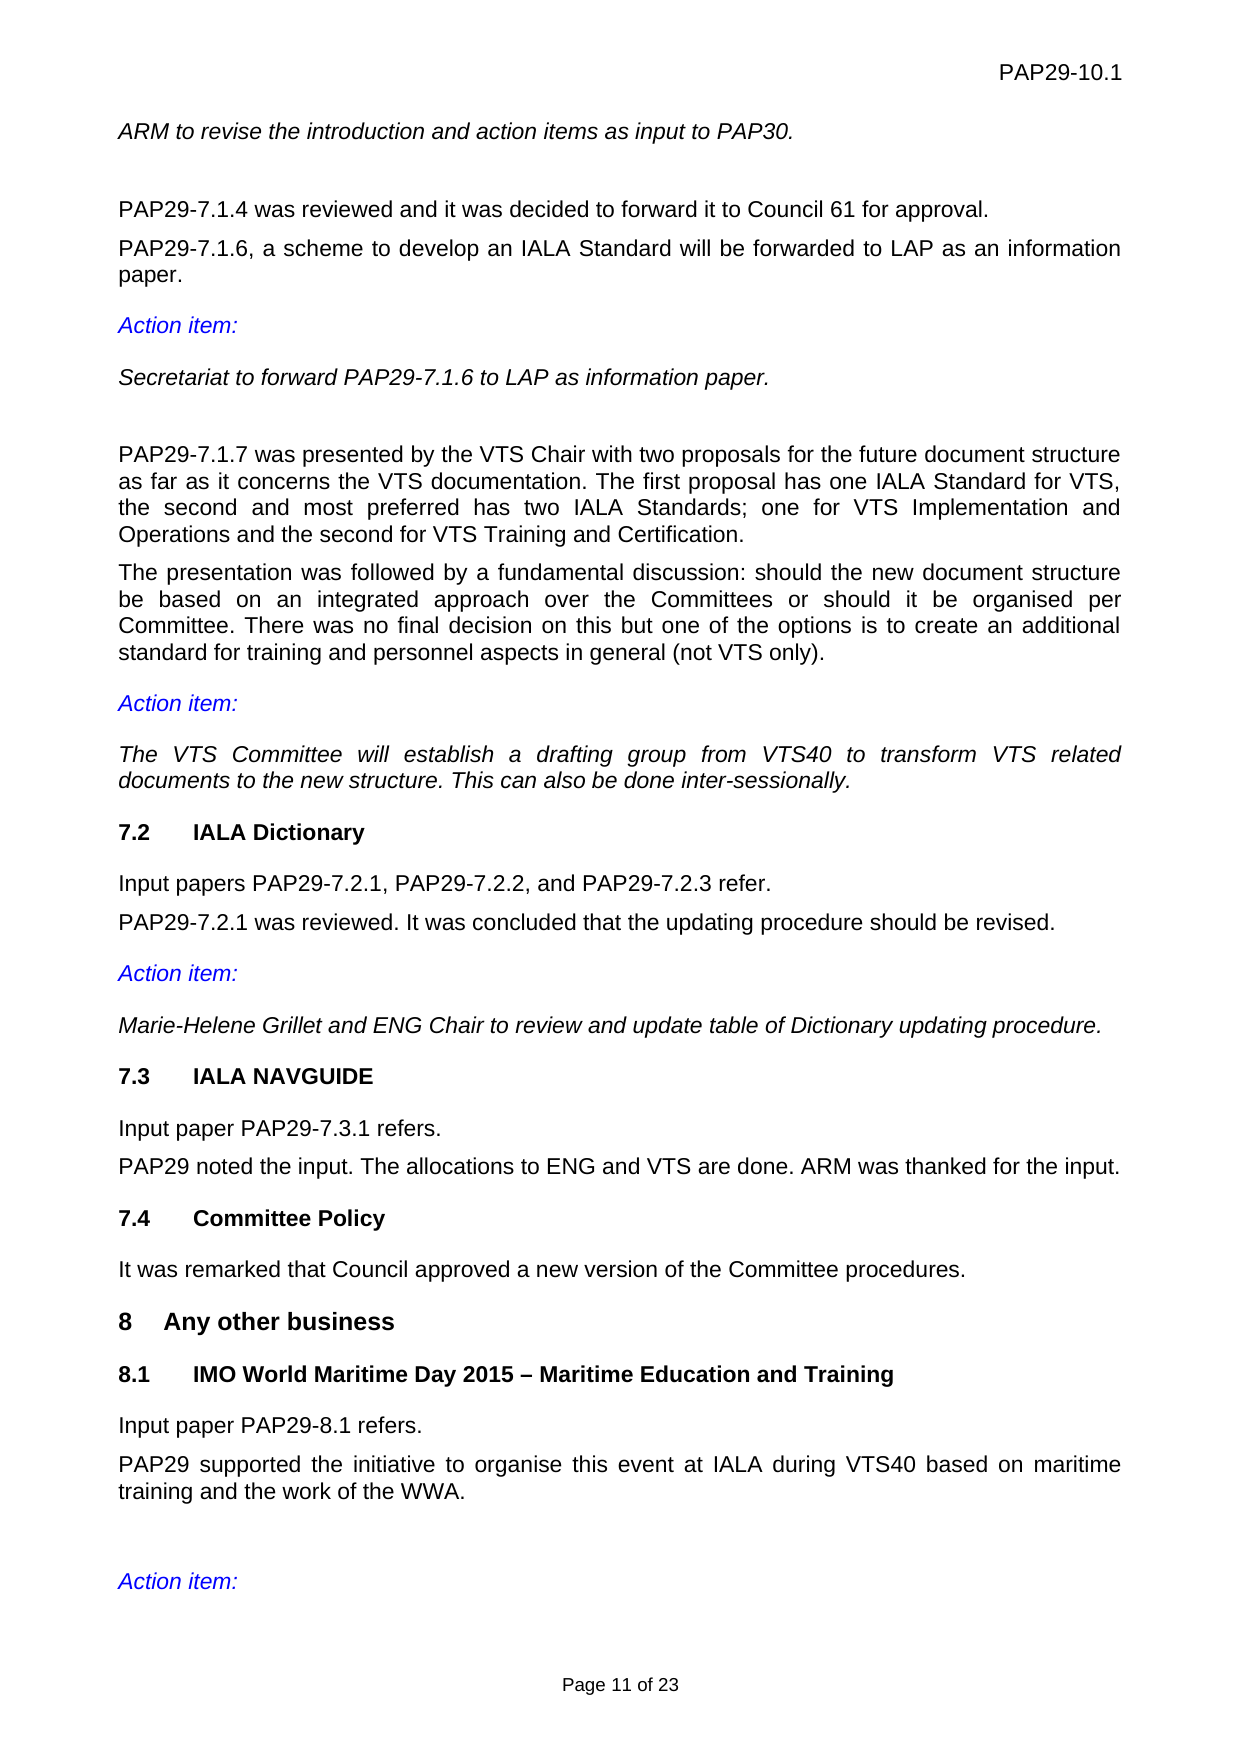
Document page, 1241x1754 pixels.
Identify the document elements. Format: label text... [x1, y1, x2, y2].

subtitle IMO World Maritime Day 2015 – Maritime Education and Training [118, 1361, 1122, 1387]
text PAP29 supported the initiative to organise this event at IALA during VTS40 based on maritime training and the work of the WWA. [118, 1451, 1122, 1504]
text Action item: [118, 690, 1122, 716]
subtitle Any other business [118, 1307, 1122, 1336]
text The presentation was followed by a fundamental discussion: should the new document structure be based on an integrated approach over the Committees or should it be organised per Committee. There was no final decision on this but one of the options is to create an additional standard for training and personnel aspects in general (not VTS only). [118, 559, 1122, 665]
text It was remarked that Council approved a new version of the Committee procedures. [118, 1256, 1122, 1282]
text Secretariat to forward PAP29-7.1.6 to LAP as information paper. [118, 364, 1122, 390]
text PAP29-7.2.1 was reviewed. It was concluded that the updating procedure should be revised. [118, 909, 1122, 935]
text The VTS Committee will establish a drafting group from VTS40 to transform VTS related documents to the new structure. This can also be done inter-sessionally. [118, 741, 1122, 794]
text Action item: [118, 960, 1122, 987]
subtitle IALA NAVGUIDE [118, 1063, 1122, 1089]
text Marie-Helene Grillet and ENG Chair to review and update table of Dictionary updating procedure. [118, 1012, 1122, 1038]
text PAP29-7.1.7 was presented by the VTS Chair with two proposals for the future document structure as far as it concerns the VTS documentation. The first proposal has one IALA Standard for VTS, the second and most preferred has two IALA Standards; one for VTS Implementation and Operations and the second for VTS Training and Certification. [118, 441, 1122, 547]
text Input papers PAP29-7.2.1, PAP29-7.2.2, and PAP29-7.2.3 refer. [118, 870, 1122, 897]
text ARM to revise the introduction and action items as input to PAP30. [118, 118, 1122, 144]
text PAP29 noted the input. The allocations to ENG and VTS are done. ARM was thanked for the input. [118, 1153, 1122, 1180]
text PAP29-7.1.6, a scheme to develop an IALA Standard will be forwarded to LAP as an information paper. [118, 235, 1122, 287]
text PAP29-7.1.4 was reviewed and it was decided to forward it to Council 61 for approval. [118, 196, 1122, 222]
text Input paper PAP29-7.3.1 refers. [118, 1114, 1122, 1141]
subtitle IALA Dictionary [118, 819, 1122, 845]
text Action item: [118, 1568, 1122, 1594]
text Action item: [118, 312, 1122, 339]
text Input paper PAP29-8.1 refers. [118, 1412, 1122, 1439]
subtitle Committee Policy [118, 1205, 1122, 1231]
